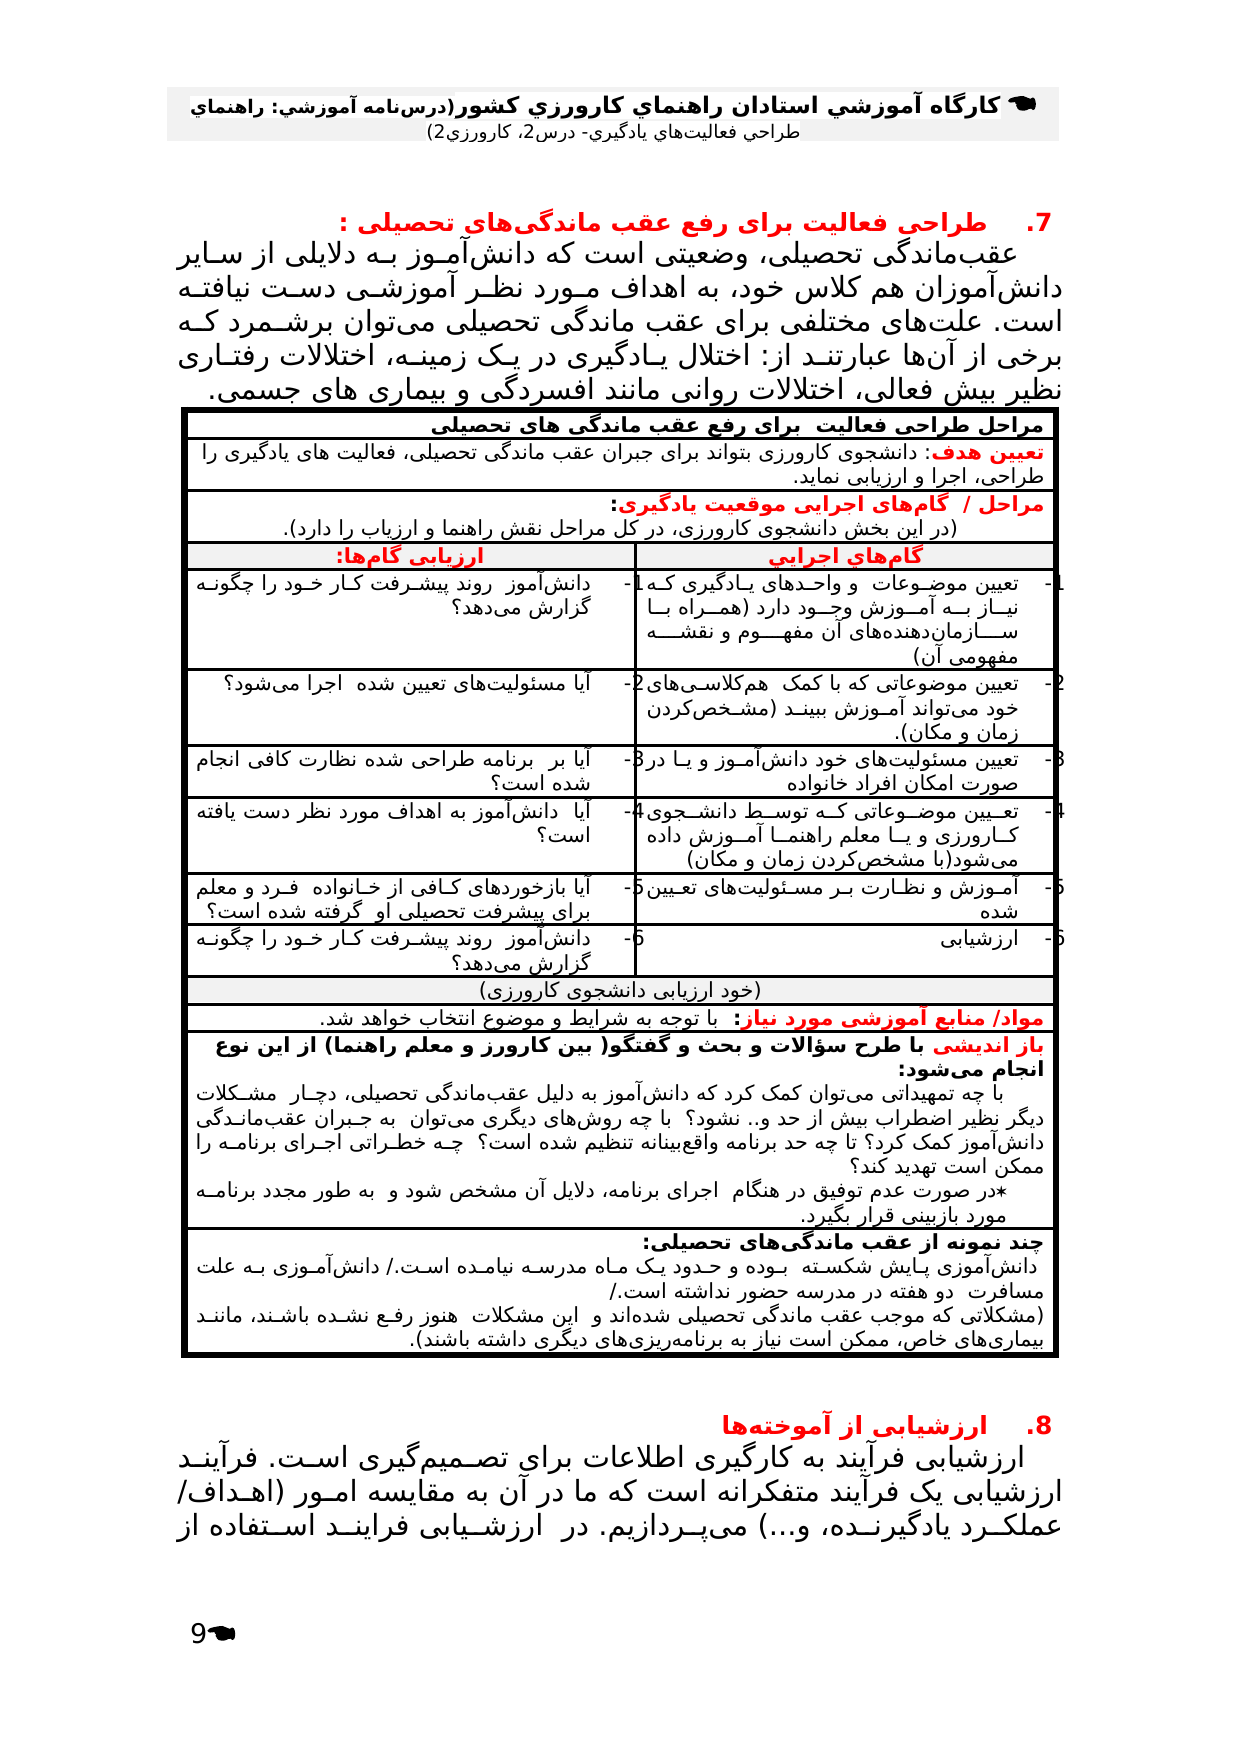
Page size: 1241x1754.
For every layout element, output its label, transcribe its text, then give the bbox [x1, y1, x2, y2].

table_cell باز اندیشی با طرح سؤالات و بحث و گفتگو( بین کارورز و معلم راهنما) از این نوع انجام می‌شود: با چه تمهیداتی می‌توان کمک کرد که دانش‌آموز به دلیل عقب‌ماندگی تحصیلی، دچار مشکلات دیگر نظیر اضطراب بیش از حد و.. نشود؟ با چه روش‌های دیگری می‌توان به جبران عقب‌ماندگی دانش‌آموز کمک کرد؟ تا چه حد برنامه واقع‌بینانه تنظیم شده است؟ چه خطراتی اجرای برنامه را ممکن است تهدید کند؟ در صورت عدم توفیق در هنگام اجرای برنامه، دلایل آن مشخص شود و به طور مجدد برنامه مورد بازبینی قرار بگیرد. [188, 1033, 1053, 1227]
table_cell آیا دانش‌آموز به اهداف مورد نظر دست یافته است؟ [188, 799, 634, 872]
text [177, 1440, 1063, 1542]
table_cell گام‌هاي اجرايي [637, 544, 1053, 568]
table_cell (خود ارزیابی دانشجوی کارورزی) [188, 978, 1053, 1002]
table_cell آیا مسئولیت‌های تعیین شده اجرا می‌شود؟ [188, 671, 634, 744]
table_cell مراحل / گام‌های اجرایی موقعیت یادگیری: (در این بخش دانشجوی کارورزی، در کل مراحل نقش راهنما و ارزیاب را دارد). [188, 492, 1053, 541]
subtitle طراحی فعالیت برای رفع عقب ماندگی‌های تحصیلی : [177, 208, 1026, 237]
table_cell مواد/ منابع آموزشی مورد نیاز: با توجه به شرایط و موضوع انتخاب خواهد شد. [188, 1006, 1053, 1030]
table_cell دانش‌آموز روند پیشرفت کار خود را چگونه گزارش می‌دهد؟ [188, 571, 634, 668]
table_cell آموزش و نظارت بر مسئولیت‌های تعیین شده [637, 875, 1053, 923]
table_cell تعیین موضوعات و واحدهای یادگیری که نیاز به آموزش وجود دارد (همراه با سازمان‌دهنده‌های آن مفهوم و نقشه مفهومی آن) [637, 571, 1053, 668]
table_cell تعیین مسئولیت‌های خود دانش‌آموز و یا در صورت امکان افراد خانواده [637, 747, 1053, 796]
text عقب‌ماندگی تحصیلی، وضعیتی است که دانش‌آموز به دلایلی از سایر دانش‌آموزان هم کلاس خود، به اهداف مورد نظر آموزشی دست نیافته است. علت‌های مختلفی برای عقب ماندگی تحصیلی می‌توان برشمرد که برخی از آن‌ها عبارتند از: اختلال یادگیری در یک زمینه، اختلالات رفتاری نظیر بیش فعالی، اختلالات روانی مانند افسردگی و بیماری های جسمی. [177, 237, 1063, 407]
table_cell آیا بازخوردهای کافی از خانواده فرد و معلم برای پیشرفت تحصیلی او گرفته شده است؟ [188, 875, 634, 923]
table_cell تعیین هدف: دانشجوی کارورزی بتواند برای جبران عقب ماندگی تحصیلی، فعالیت های یادگیری را طراحی، اجرا و ارزیابی نماید. [188, 440, 1053, 489]
table_cell آیا بر برنامه طراحی شده نظارت کافی انجام شده است؟ [188, 747, 634, 796]
table_cell تعیین موضوعاتی که با کمک هم‌کلاسی‌های خود می‌تواند آموزش ببیند (مشخص‌کردن زمان و مکان). [637, 671, 1053, 744]
table_cell ارزشیابی [637, 926, 1053, 975]
table_header مراحل طراحی فعالیت برای رفع عقب ماندگی های تحصیلی [188, 413, 1053, 437]
subtitle ارزشیابی از آموخته‌ها [177, 1411, 1026, 1440]
table_cell چند نمونه از عقب ماندگی‌های تحصیلی: دانش‌آموزی پایش شکسته بوده و حدود یک ماه مدرسه نیامده است./ دانش‌آموزی به علت مسافرت دو هفته در مدرسه حضور نداشته است./ (مشکلاتی که موجب عقب ماندگی تحصیلی شده‌اند و این مشکلات هنوز رفع نشده باشند، مانند بیماری‌های خاص، ممکن است نیاز به برنامه‌ریزی‌های دیگری داشته باشند). [188, 1230, 1053, 1352]
table_cell ارزیابی گام‌ها: [188, 544, 634, 568]
table_cell دانش‌آموز روند پیشرفت کار خود را چگونه گزارش می‌دهد؟ [188, 926, 634, 975]
table_cell تعیین موضوعاتی که توسط دانشجوی کارورزی و یا معلم راهنما آموزش داده می‌شود(با مشخص‌کردن زمان و مکان) [637, 799, 1053, 872]
